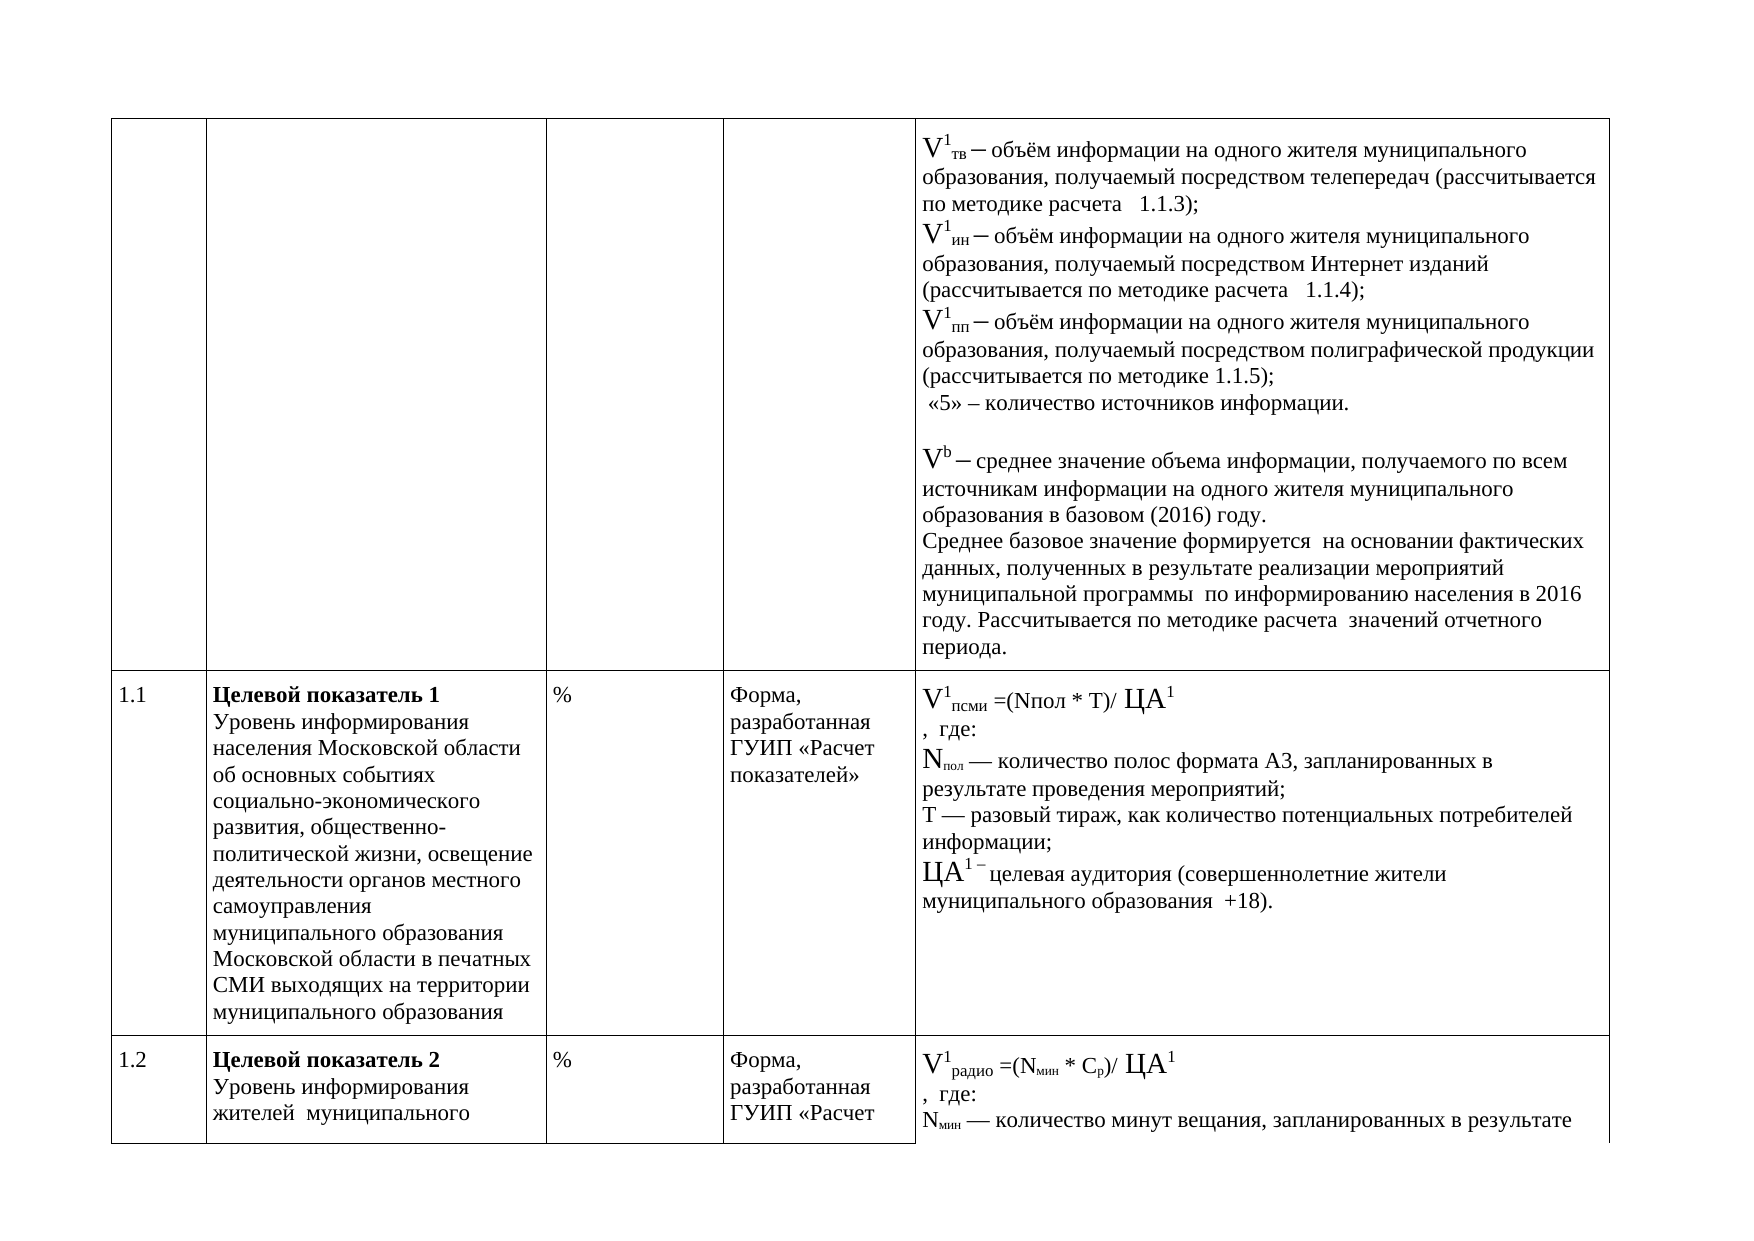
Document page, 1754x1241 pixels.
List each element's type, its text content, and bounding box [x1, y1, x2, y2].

table_cell 1 [112, 119, 206, 670]
table_cell 1.2 [112, 1036, 206, 1143]
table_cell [916, 119, 1609, 670]
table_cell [724, 1036, 915, 1143]
table_cell Целевой показатель 1 Уровень информирования населения Московской области об основных событиях социально-экономического развития, общественно-политической жизни, освещение деятельности органов местного самоуправления муниципального образования Московской области в печатных СМИ выходящих на территории муниципального образования [207, 671, 546, 1035]
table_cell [724, 119, 915, 670]
table_cell Форма, разработанная ГУИП «Расчет показателей» [724, 671, 915, 1035]
table_cell % [547, 119, 723, 670]
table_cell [916, 1036, 1609, 1143]
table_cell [207, 119, 546, 670]
table_cell 1.1 [112, 671, 206, 1035]
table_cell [207, 1036, 546, 1143]
table_cell % [547, 1036, 723, 1143]
table_cell % [547, 671, 723, 1035]
table_cell V1псми =(Nпол * Т)/ ЦА1 , где: Nпол — количество полос формата А3, запланированных в результате проведения мероприятий; Т — разовый тираж, как количество потенциальных потребителей информации; ЦА1 – целевая аудитория (совершеннолетние жители муниципального образования +18). [916, 671, 1609, 1035]
